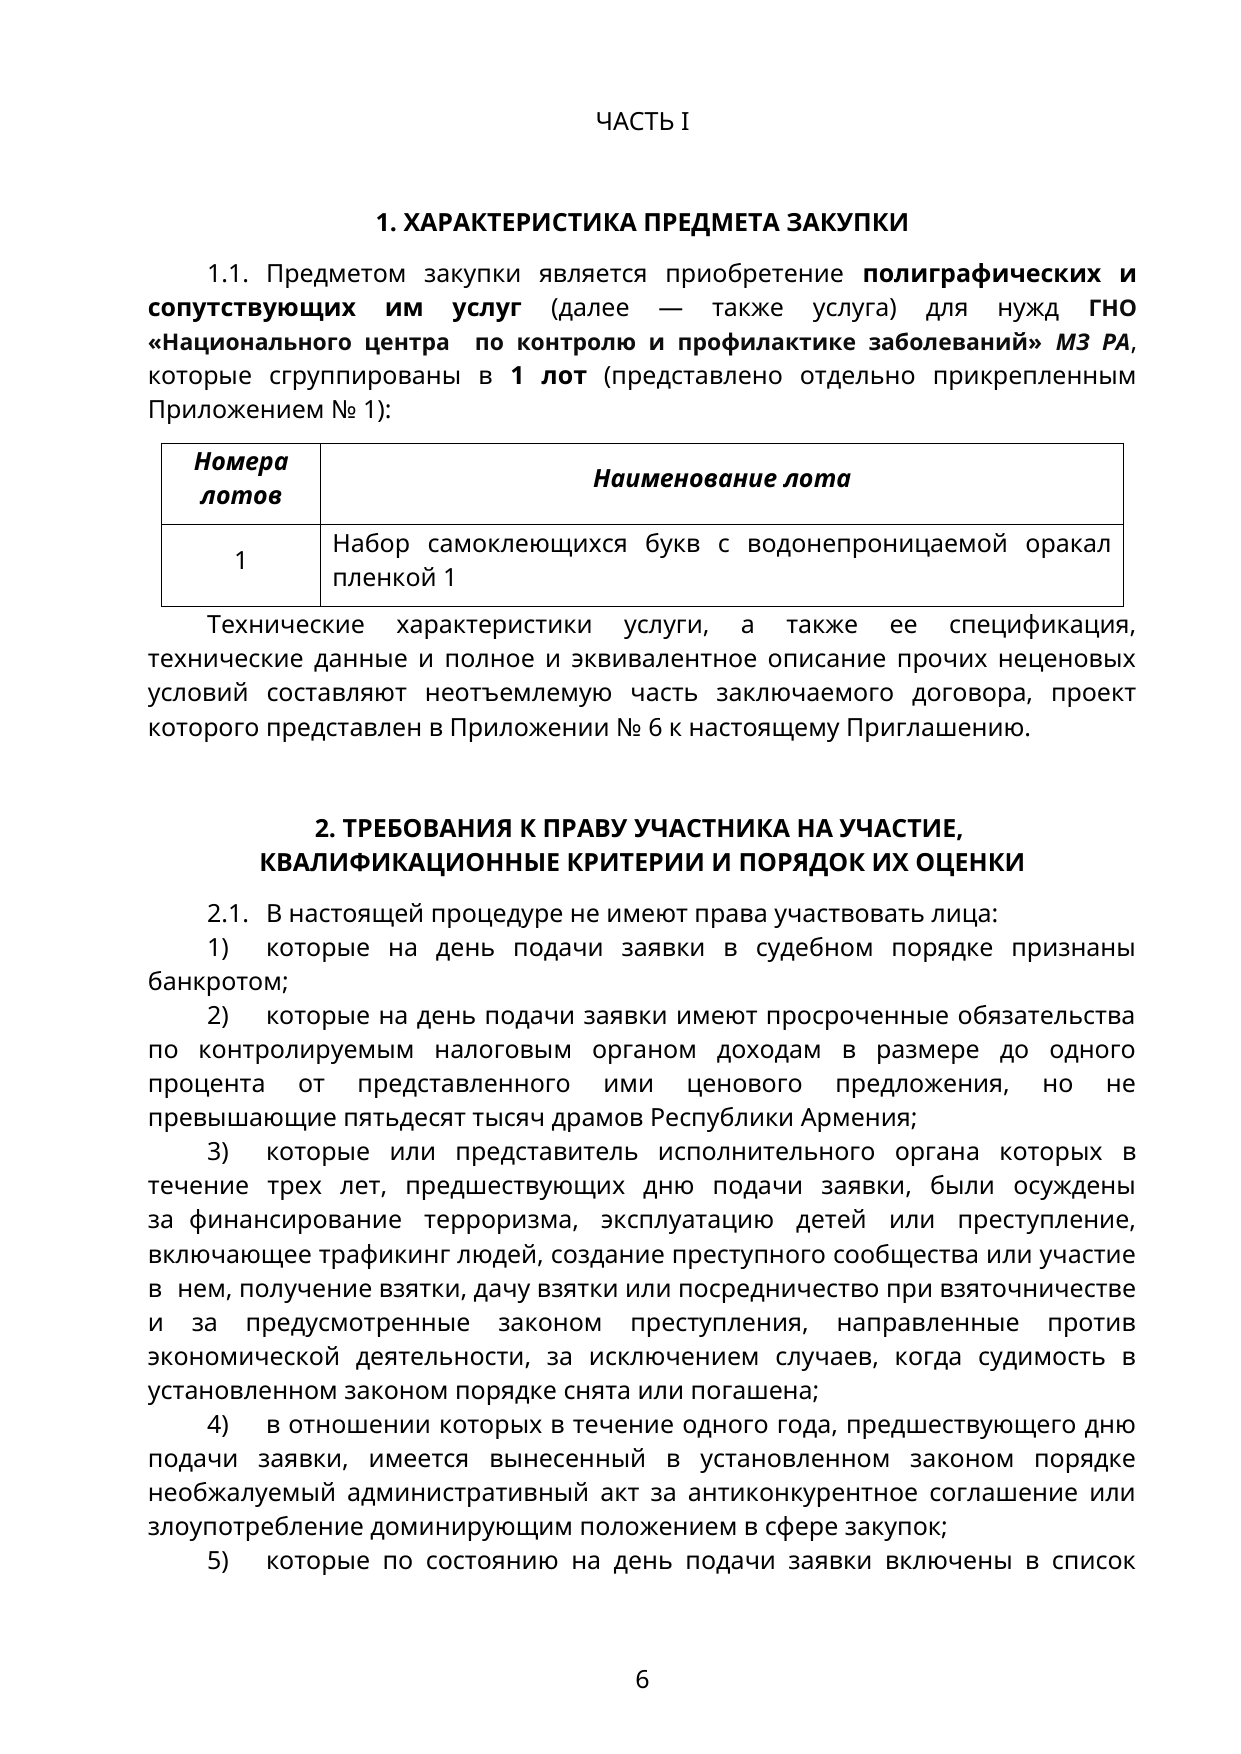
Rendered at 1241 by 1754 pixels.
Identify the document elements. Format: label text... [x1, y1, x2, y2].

table_cell Набор самоклеющихся букв с водонепроницаемой оракал пленкой 1 [321, 525, 1123, 606]
text 1) которые на день подачи заявки в судебном порядке признаны банкротом; [148, 929, 1137, 998]
table_header Наименование лота [321, 444, 1123, 524]
table_cell 1 [162, 525, 320, 606]
table_header Номера лотов [162, 444, 320, 524]
text 4) в отношении которых в течение одного года, предшествующего дню подачи заявки, имеется вынесенный в установленном законом порядке необжалуемый административный акт за антиконкурентное соглашение или злоупотребление доминирующим положением в сфере закупок; [148, 1407, 1137, 1543]
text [148, 1543, 1137, 1577]
text 2. ТРЕБОВАНИЯ К ПРАВУ УЧАСТНИКА НА УЧАСТИЕ, КВАЛИФИКАЦИОННЫЕ КРИТЕРИИ И ПОРЯДОК ИХ ОЦЕНКИ [148, 811, 1137, 879]
text 2.1. В настоящей процедуре не имеют права участвовать лица: [148, 895, 1137, 929]
text 3) которые или представитель исполнительного органа которых в течение трех лет, предшествующих дню подачи заявки, были осуждены за финансирование терроризма, эксплуатацию детей или преступление, включающее трафикинг людей, создание преступного сообщества или участие в нем, получение взятки, дачу взятки или посредничество при взяточничестве и за предусмотренные законом преступления, направленные против экономической деятельности, за исключением случаев, когда судимость в установленном законом порядке снята или погашена; [148, 1134, 1137, 1407]
text Технические характеристики услуги, а также ее спецификация, технические данные и полное и эквивалентное описание прочих неценовых условий составляют неотъемлемую часть заключаемого договора, проект которого представлен в Приложении № 6 к настоящему Приглашению. [148, 607, 1137, 743]
text ЧАСТЬ I [148, 103, 1137, 137]
text 2) которые на день подачи заявки имеют просроченные обязательства по контролируемым налоговым органом доходам в размере до одного процента от представленного ими ценового предложения, но не превышающие пятьдесят тысяч драмов Республики Армения; [148, 998, 1137, 1134]
text 1. ХАРАКТЕРИСТИКА ПРЕДМЕТА ЗАКУПКИ [148, 205, 1137, 239]
subtitle 1.1. Предметом закупки является приобретение полиграфических и сопутствующих им услуг (далее — также услуга) для нужд ГНО «Национального центра по контролю и профилактике заболеваний» МЗ РА, которые сгруппированы в 1 лот (представлено отдельно прикрепленным Приложением № 1): [148, 256, 1137, 426]
